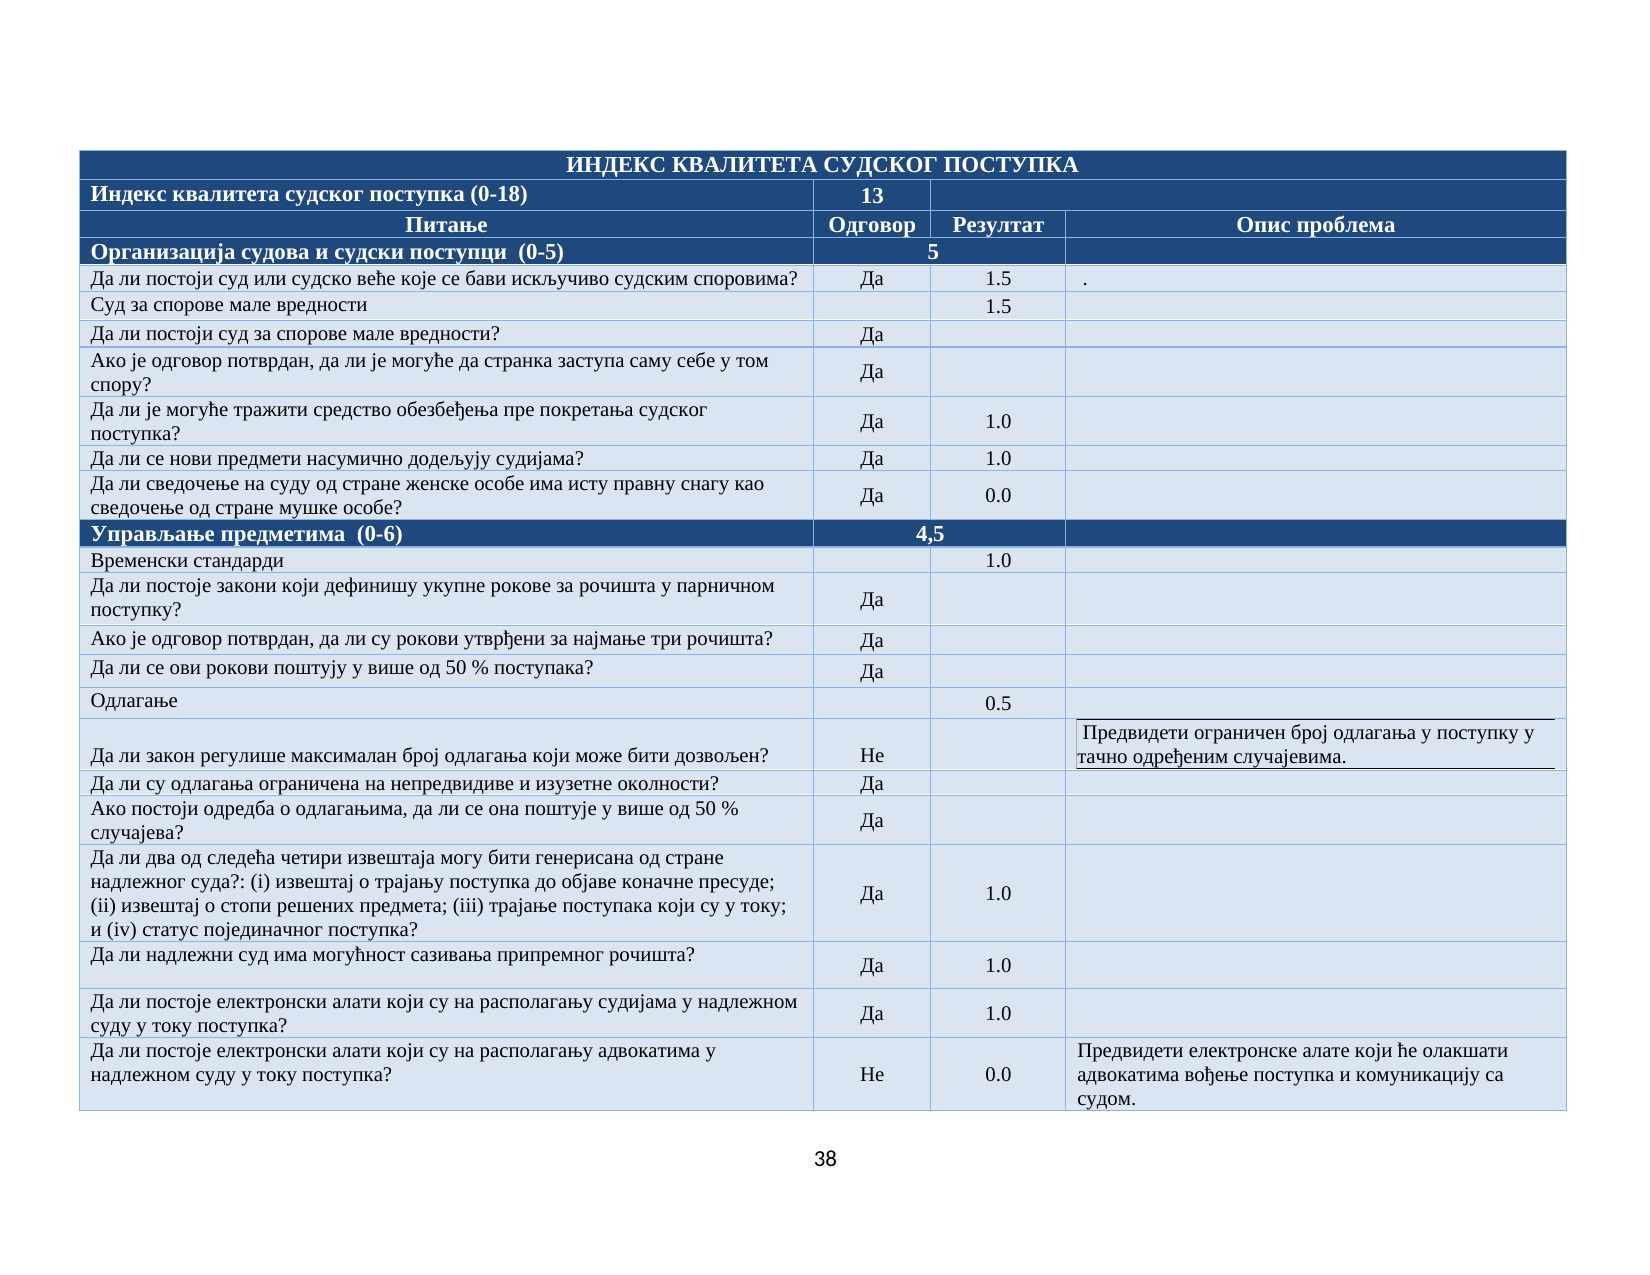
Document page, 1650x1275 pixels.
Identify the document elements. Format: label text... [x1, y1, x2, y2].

table_cell Питање [80, 211, 813, 237]
table_cell [1066, 238, 1566, 264]
table_cell [1066, 397, 1566, 445]
table_cell 1.0 [931, 397, 1065, 445]
table_cell 1.5 [931, 266, 1065, 291]
table_cell Да ли постоје електронски алати који су на располагању судијама у надлежном суду у току поступка? [80, 989, 813, 1037]
table_cell [931, 719, 1065, 769]
table_cell Да ли су одлагања ограничена на непредвидиве и изузетне околности? [80, 771, 813, 794]
table_cell Да ли надлежни суд има могућност сазивања припремног рочишта? [80, 942, 813, 988]
table_cell [1066, 845, 1566, 941]
table_cell Да [814, 573, 930, 624]
table_cell [1066, 626, 1566, 654]
table_cell Да ли постоји суд или судско веће које се бави искључиво судским споровима? [80, 266, 813, 291]
table_cell 1.5 [931, 292, 1065, 319]
table_cell Предвидети електронске алате који ће олакшати адвокатима вођење поступка и комуникацију са судом. [1066, 1038, 1566, 1110]
table_cell Да [814, 348, 930, 396]
table_cell 1.0 [931, 845, 1065, 941]
table_cell [1066, 942, 1566, 988]
table_cell [931, 573, 1065, 624]
table_cell [931, 796, 1065, 844]
table_cell [1066, 520, 1566, 546]
table_cell [814, 292, 930, 319]
table_cell Да ли постоји суд за спорове мале вредности? [80, 321, 813, 346]
table_cell Управљање предметима (0-6) [80, 520, 813, 546]
table_cell Да [814, 771, 930, 794]
table_cell [1066, 548, 1566, 572]
table_cell [1066, 796, 1566, 844]
table_cell Да ли се нови предмети насумично додељују судијама? [80, 446, 813, 470]
table_cell [931, 771, 1065, 794]
table_cell Да ли сведочење на суду од стране женске особе има исту правну снагу као сведочење од стране мушке особе? [80, 471, 813, 519]
table_cell Резултат [931, 211, 1065, 237]
table_cell Одговор [814, 211, 930, 237]
table_cell Да [814, 942, 930, 988]
table_cell [1066, 573, 1566, 624]
table_cell . [1066, 266, 1566, 291]
table_cell [1066, 348, 1566, 396]
table_cell Да [814, 626, 930, 654]
table_cell 4,5 [814, 520, 1065, 546]
table_cell Временски стандарди [80, 548, 813, 572]
table_cell [1066, 446, 1566, 470]
table_cell 1.0 [931, 548, 1065, 572]
table_cell Предвидети ограничен број одлагања у поступку у тачно одређеним случајевима. [1077, 719, 1566, 769]
table_cell Не [814, 719, 930, 769]
table_cell [1066, 321, 1566, 346]
table_cell [931, 348, 1065, 396]
table_cell Ако је одговор потврдан, да ли су рокови утврђени за најмање три рочишта? [80, 626, 813, 654]
table_cell Да [814, 266, 930, 291]
table_cell [931, 626, 1065, 654]
table_cell [931, 655, 1065, 687]
table_cell 1.0 [931, 446, 1065, 470]
table_cell Организација судова и судски поступци (0-5) [80, 238, 813, 264]
table_cell 13 [814, 180, 930, 210]
table_cell Ако постоји одредба о одлагањима, да ли се она поштује у више од 50 % случајева? [80, 796, 813, 844]
table_cell Да ли постоје закони који дефинишу укупне рокове за рочишта у парничном поступку? [80, 573, 813, 624]
table_cell [1066, 655, 1566, 687]
table_cell [1066, 471, 1566, 519]
table_cell [1066, 688, 1566, 718]
table_cell Да [814, 446, 930, 470]
table_cell 1.0 [931, 942, 1065, 988]
table_cell [814, 548, 930, 572]
table_cell [1066, 771, 1566, 794]
table_cell 0.5 [931, 688, 1065, 718]
table_cell 5 [814, 238, 1065, 264]
table_cell Да [814, 796, 930, 844]
table_cell Одлагање [80, 688, 813, 718]
table_cell Опис проблема [1066, 211, 1566, 237]
table_cell [1066, 989, 1566, 1037]
table_cell Да [814, 845, 930, 941]
table_cell Да ли закон регулише максималан број одлагања који може бити дозвољен? [80, 719, 813, 769]
table_cell Да [814, 397, 930, 445]
table_cell [814, 688, 930, 718]
table_cell Да [814, 989, 930, 1037]
table_cell 0.0 [931, 1038, 1065, 1110]
table_header ИНДЕКС КВАЛИТЕТА СУДСКОГ ПОСТУПКА [80, 151, 1566, 179]
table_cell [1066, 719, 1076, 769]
table_cell Да ли постоје електронски алати који су на располагању адвокатима у надлежном суду у току поступка? [80, 1038, 813, 1110]
table_cell 1.0 [931, 989, 1065, 1037]
table_cell Не [814, 1038, 930, 1110]
table_cell Да [814, 321, 930, 346]
table_cell [1066, 292, 1566, 319]
table_cell Да [814, 655, 930, 687]
table_cell Да ли је могуће тражити средство обезбеђења пре покретања судског поступка? [80, 397, 813, 445]
table_cell Да ли се ови рокови поштују у више од 50 % поступака? [80, 655, 813, 687]
table_cell 0.0 [931, 471, 1065, 519]
table_cell Суд за спорове мале вредности [80, 292, 813, 319]
table_cell Ако је одговор потврдан, да ли је могуће да странка заступа саму себе у том спору? [80, 348, 813, 396]
table_cell Индекс квалитета судског поступка (0-18) [80, 180, 813, 210]
table_cell Да [814, 471, 930, 519]
table_cell [931, 321, 1065, 346]
table_cell Да ли два од следећа четири извештаја могу бити генерисана од стране надлежног суда?: (i) извештај о трајању поступка до објаве коначне пресуде; (ii) извештај о стопи решених предмета; (iii) трајање поступака који су у току; и (iv) статус појединачног поступка? [80, 845, 813, 941]
table_cell [931, 180, 1566, 210]
